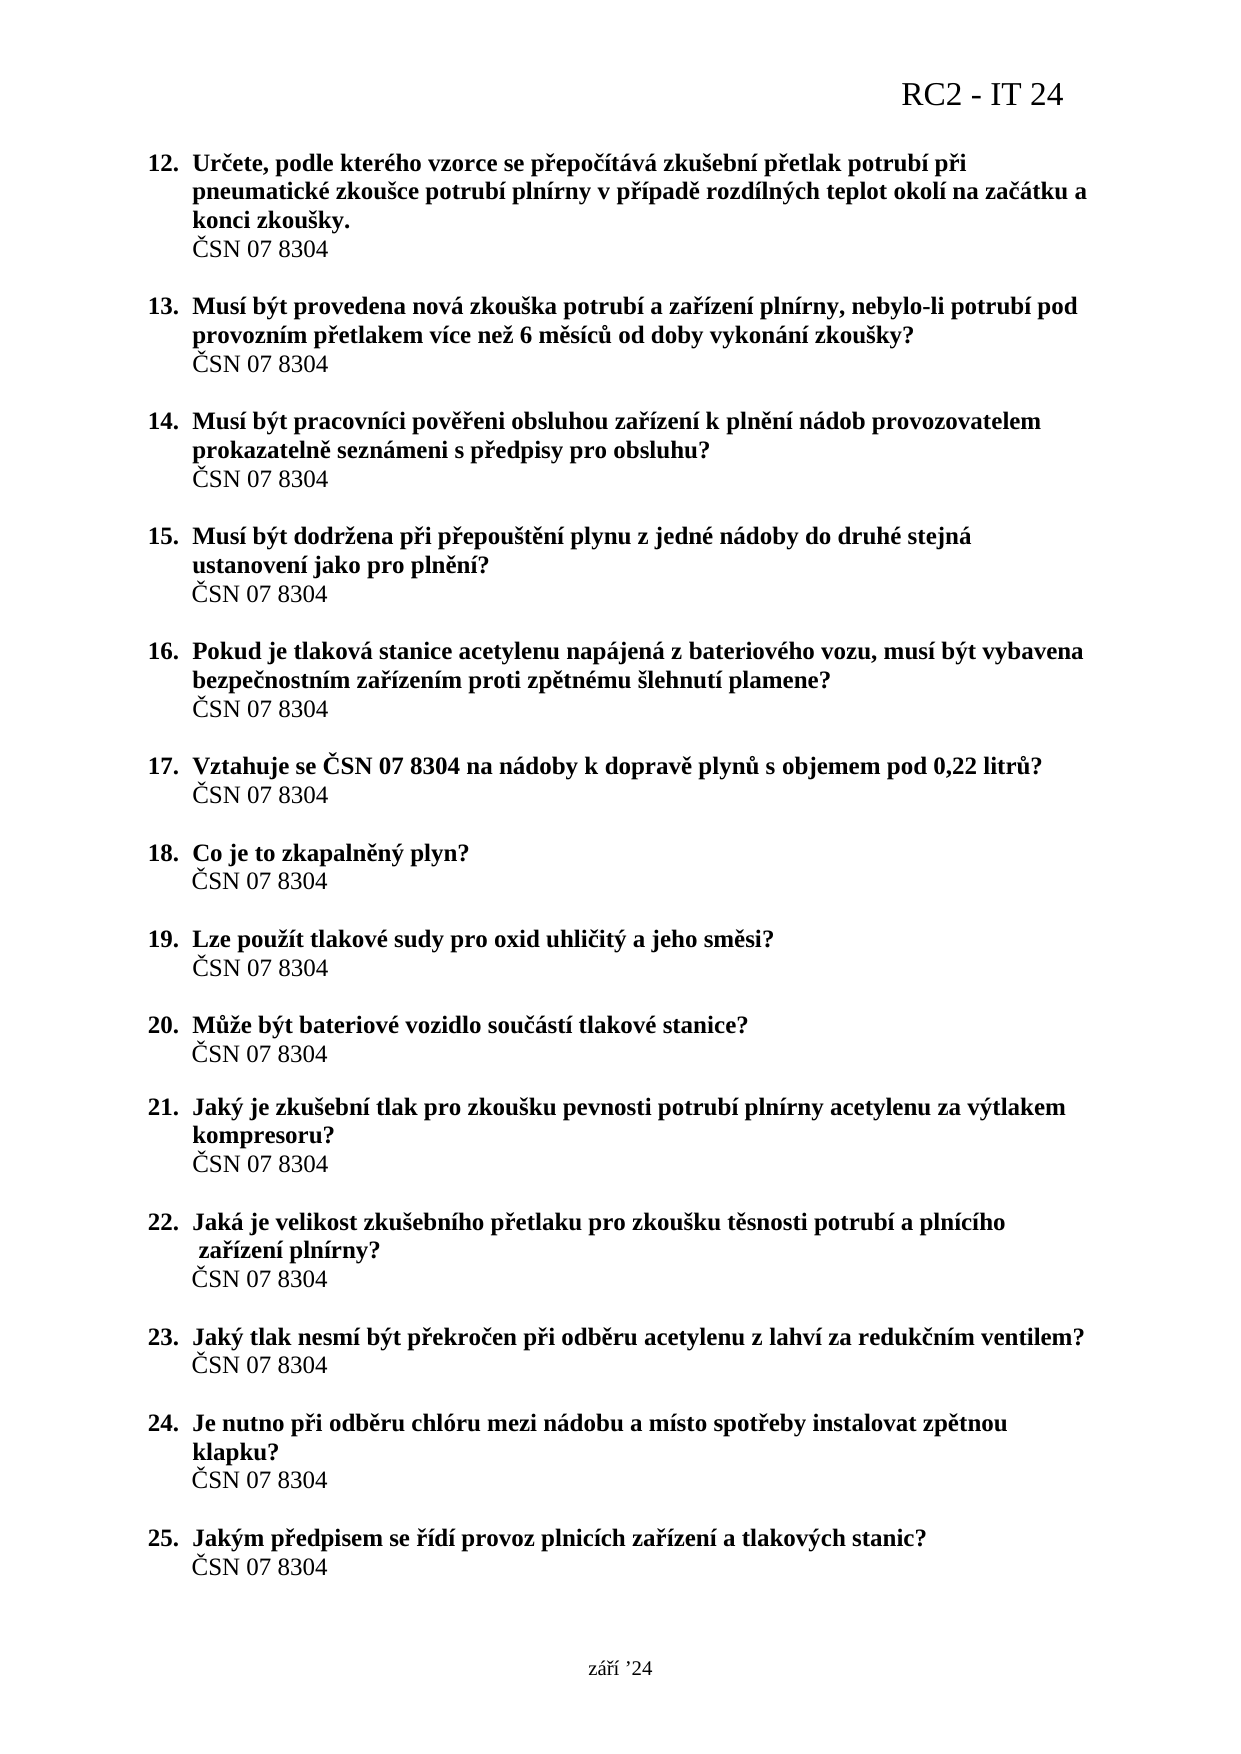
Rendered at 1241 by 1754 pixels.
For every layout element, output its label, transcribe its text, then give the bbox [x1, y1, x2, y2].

text ČSN 07 8304 [148, 349, 1093, 406]
list Jaká je velikost zkušebního přetlaku pro zkoušku těsnosti potrubí a plnícího [148, 1207, 1093, 1235]
text zařízení plnírny? [148, 1235, 1093, 1264]
list Je nutno při odběru chlóru mezi nádobu a místo spotřeby instalovat zpětnou klapku? [148, 1408, 1093, 1465]
list Jakým předpisem se řídí provoz plnicích zařízení a tlakových stanic? [148, 1523, 1093, 1552]
list Musí být provedena nová zkouška potrubí a zařízení plnírny, nebylo-li potrubí pod provozním přetlakem více než 6 měsíců od doby vykonání zkoušky? [148, 291, 1093, 349]
text ČSN 07 8304 [148, 1552, 1093, 1580]
text ČSN 07 8304 [192, 234, 1093, 263]
list Co je to zkapalněný plyn? ČSN 07 8304 [148, 838, 1093, 895]
text ČSN 07 8304 [148, 579, 1093, 608]
text ČSN 07 8304 [148, 1350, 1093, 1379]
list Vztahuje se ČSN 07 8304 na nádoby k dopravě plynů s objemem pod 0,22 litrů? [148, 751, 1093, 780]
list Může být bateriové vozidlo součástí tlakové stanice? ČSN 07 8304 [148, 1010, 1093, 1068]
text ČSN 07 8304 [148, 1465, 1093, 1494]
text ČSN 07 8304 [148, 694, 1093, 723]
text ČSN 07 8304 [148, 1149, 1093, 1207]
text ČSN 07 8304 [148, 780, 1093, 809]
list Jaký je zkušební tlak pro zkoušku pevnosti potrubí plnírny acetylenu za výtlakem kompresoru? [148, 1092, 1093, 1149]
list Určete, podle kterého vzorce se přepočítává zkušební přetlak potrubí při pneumatické zkoušce potrubí plnírny v případě rozdílných teplot okolí na začátku a konci zkoušky. [148, 148, 1093, 234]
list Jaký tlak nesmí být překročen při odběru acetylenu z lahví za redukčním ventilem? [148, 1322, 1093, 1350]
list Musí být pracovníci pověřeni obsluhou zařízení k plnění nádob provozovatelem prokazatelně seznámeni s předpisy pro obsluhu? [148, 406, 1093, 464]
list Pokud je tlaková stanice acetylenu napájená z bateriového vozu, musí být vybavena bezpečnostním zařízením proti zpětnému šlehnutí plamene? [148, 636, 1093, 694]
list Musí být dodržena při přepouštění plynu z jedné nádoby do druhé stejná ustanovení jako pro plnění? [148, 521, 1093, 579]
text ČSN 07 8304 [148, 1264, 1093, 1293]
list Lze použít tlakové sudy pro oxid uhličitý a jeho směsi? ČSN 07 8304 [148, 924, 1093, 981]
text ČSN 07 8304 [148, 464, 1093, 521]
